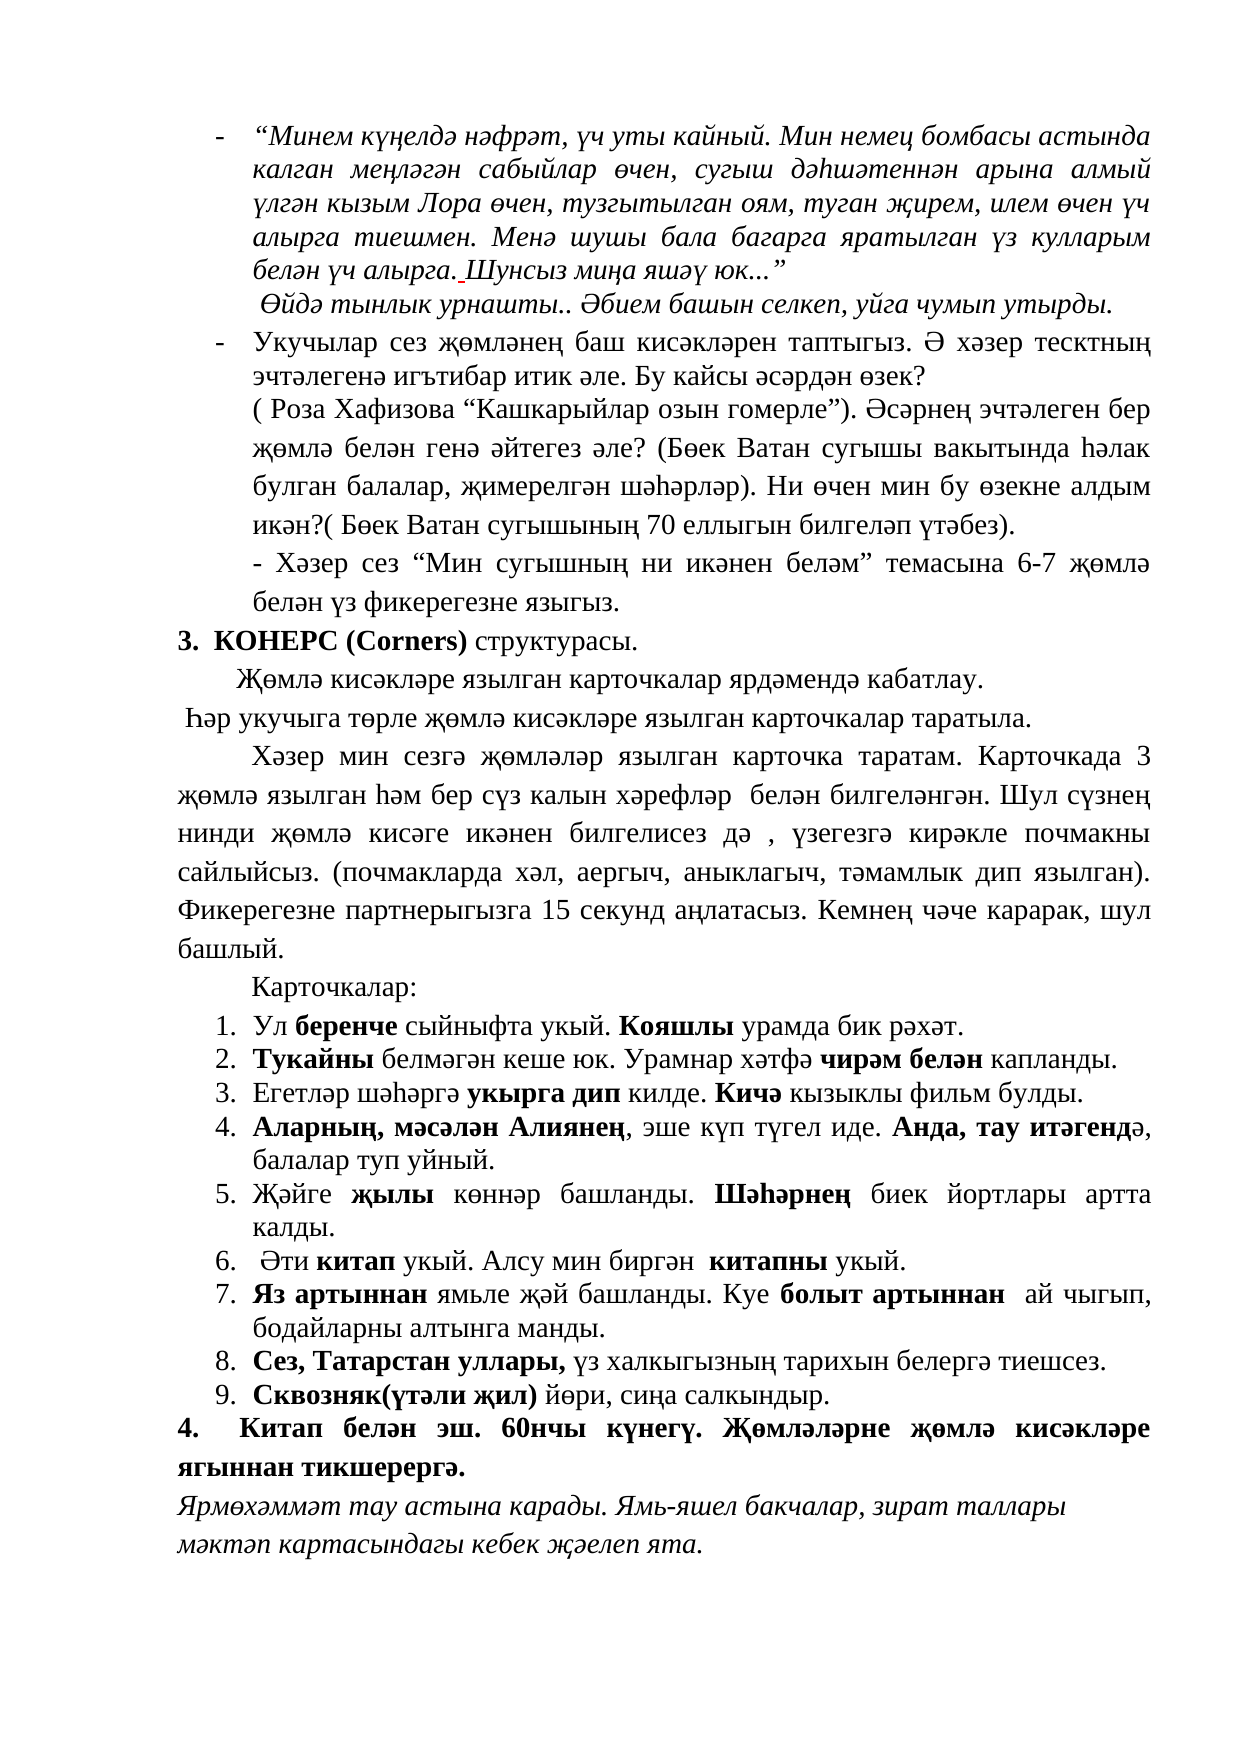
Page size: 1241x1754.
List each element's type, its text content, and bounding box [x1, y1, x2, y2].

list Укучылар сез җөмләнең баш кисәкләрен таптыгыз. Ә хәзер тесктның эчтәлегенә игътибар итик әле. Бу кайсы әсәрдән өзек? [215, 324, 1152, 391]
list ( Роза Хафизова “Кашкарыйлар озын гомерле”). Әсәрнең эчтәлеген бер җөмлә белән генә әйтегез әле? (Бөек Ватан сугышы вакытында һәлак булган балалар, җимерелгән шәһәрләр). Ни өчен мин бу өзекне алдым икән?( Бөек Ватан сугышының 70 еллыгын билгеләп үтәбез). [252, 391, 1152, 541]
list Өйдә тынлык урнашты.. Әбием башын селкеп, уйга чумып утырды. [252, 286, 1152, 319]
list “Минем күңелдә нәфрәт, үч уты кайный. Мин немец бомбасы астында калган меңләгән сабыйлар өчен, сугыш дәһшәтеннән арына алмый үлгән кызым Лора өчен, тузгытылган оям, туган җирем, илем өчен үч алырга тиешмен. Менә шушы бала багарга яратылган үз кулларым белән үч алырга. Шунсыз миңа яшәү юк...” [215, 118, 1152, 286]
list Сквозняк(үтәли җил) йөри, сиңа салкындыр. [215, 1377, 1152, 1411]
list Ул беренче сыйныфта укый. Кояшлы урамда бик рәхәт. [215, 1008, 1152, 1042]
text 3. КОНЕРС (Corners) структурасы. [177, 623, 1152, 656]
list Әти китап укый. Алсу мин биргән китапны укый. [215, 1243, 1152, 1276]
text 4. Китап белән эш. 60нчы күнегү. Җөмләләрне җөмлә кисәкләре ягыннан тикшерергә. [177, 1411, 1152, 1483]
text Хәзер мин сезгә җөмләләр язылган карточка таратам. Карточкада 3 җөмлә язылган һәм бер сүз калын хәрефләр белән билгеләнгән. Шул сүзнең нинди җөмлә кисәге икәнен билгелисез дә , үзегезгә кирәкле почмакны сайлыйсыз. (почмакларда хәл, аергыч, аныклагыч, тәмамлык дип язылган). Фикерегезне партнерыгызга 15 секунд аңлатасыз. Кемнең чәче карарак, шул башлый. [177, 738, 1152, 964]
list Сез, Татарстан уллары, үз халкыгызның тарихын белергә тиешсез. [215, 1343, 1152, 1377]
text Ярмөхәммәт тау астына карады. Ямь-яшел бакчалар, зират таллары мәктәп картасындагы кебек җәелеп ята. [177, 1488, 1152, 1560]
list Егетләр шәһәргә укырга дип килде. Кичә кызыклы фильм булды. [215, 1075, 1152, 1109]
text Карточкалар: [177, 969, 1152, 1003]
list Җәйге җылы көннәр башланды. Шәһәрнең биек йортлары артта калды. [215, 1176, 1152, 1243]
text Җөмлә кисәкләре язылган карточкалар ярдәмендә кабатлау. [177, 661, 1152, 695]
text Һәр укучыга төрле җөмлә кисәкләре язылган карточкалар таратыла. [177, 700, 1152, 733]
list Яз артыннан ямьле җәй башланды. Куе болыт артыннан ай чыгып, бодайларны алтынга манды. [215, 1276, 1152, 1343]
list Аларның, мәсәлән Алиянең, эше күп түгел иде. Анда, тау итәгендә, балалар туп уйный. [215, 1109, 1152, 1176]
list - Хәзер сез “Мин сугышның ни икәнен беләм” темасына 6-7 җөмлә белән үз фикерегезне языгыз. [252, 546, 1152, 618]
list Тукайны белмәгән кеше юк. Урамнар хәтфә чирәм белән капланды. [215, 1042, 1152, 1075]
